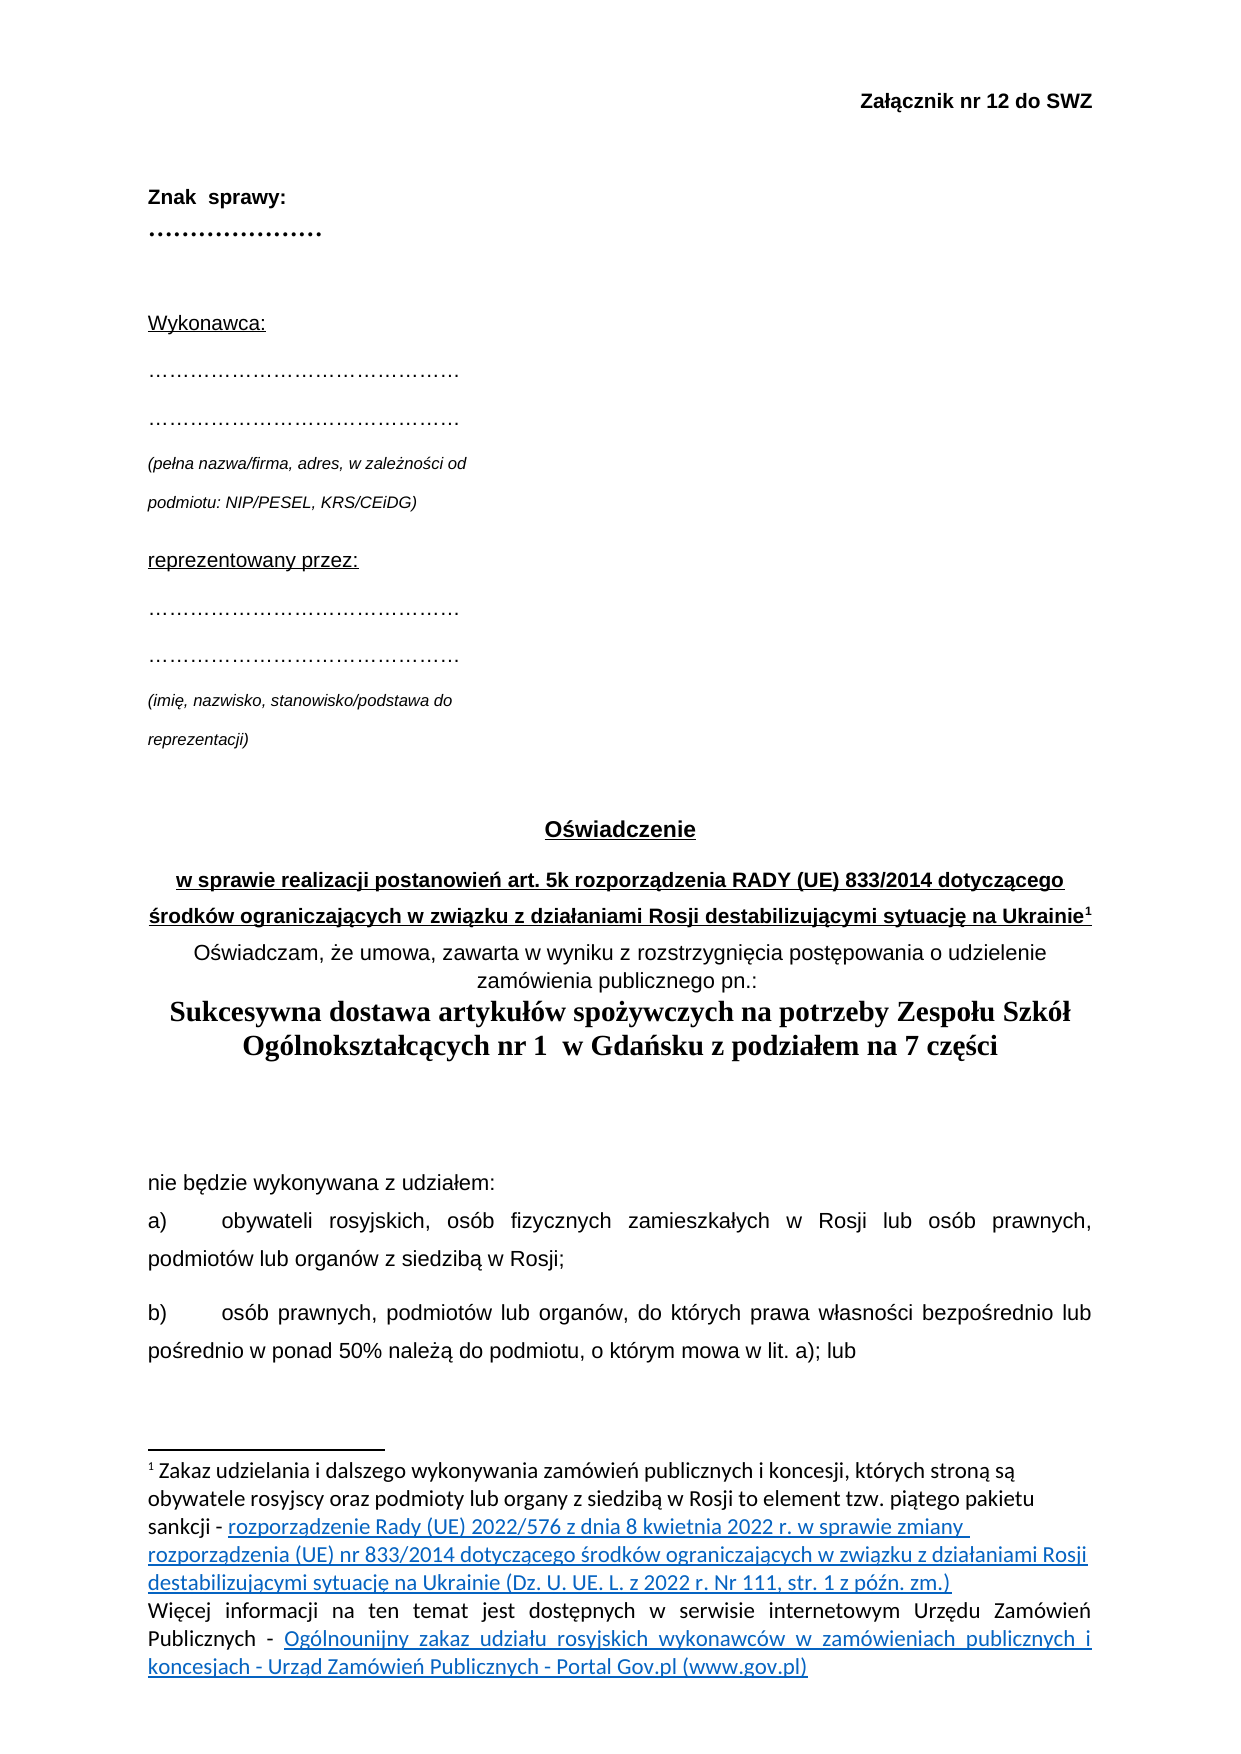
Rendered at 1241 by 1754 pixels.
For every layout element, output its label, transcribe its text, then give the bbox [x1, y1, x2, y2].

text nie będzie wykonywana z udziałem: [148, 1170, 1093, 1195]
text a) obywateli rosyjskich, osób fizycznych zamieszkałych w Rosji lub osób prawnych, podmiotów lub organów z siedzibą w Rosji; [148, 1208, 1093, 1271]
text Oświadczenie [148, 816, 1093, 843]
text ……………………………………… [148, 406, 472, 430]
text b) osób prawnych, podmiotów lub organów, do których prawa własności bezpośrednio lub pośrednio w ponad 50% należą do podmiotu, o którym mowa w lit. a); lub [148, 1300, 1093, 1363]
text reprezentowany przez: [148, 547, 1093, 571]
text ……………………………………… [148, 358, 472, 382]
text (pełna nazwa/firma, adres, w zależności od podmiotu: NIP/PESEL, KRS/CEiDG) [148, 454, 472, 512]
text Wykonawca: [148, 310, 1093, 334]
text Znak sprawy: ………………… [148, 184, 428, 241]
text Oświadczam, że umowa, zawarta w wyniku z rozstrzygnięcia postępowania o udzielenie zamówienia publicznego pn.: Sukcesywna dostawa artykułów spożywczych na potrzeby Zespołu Szkół Ogólnokształcących nr 1 w Gdańsku z podziałem na 7 części [148, 940, 1093, 1061]
text ……………………………………………………………………………… [148, 595, 472, 667]
text Załącznik nr 12 do SWZ [148, 89, 1093, 113]
text (imię, nazwisko, stanowisko/podstawa do reprezentacji) [148, 691, 472, 749]
text w sprawie realizacji postanowień art. 5k rozporządzenia RADY (UE) 833/2014 dotyczącego środków ograniczających w związku z działaniami Rosji destabilizującymi sytuację na Ukrainie [148, 868, 1093, 928]
